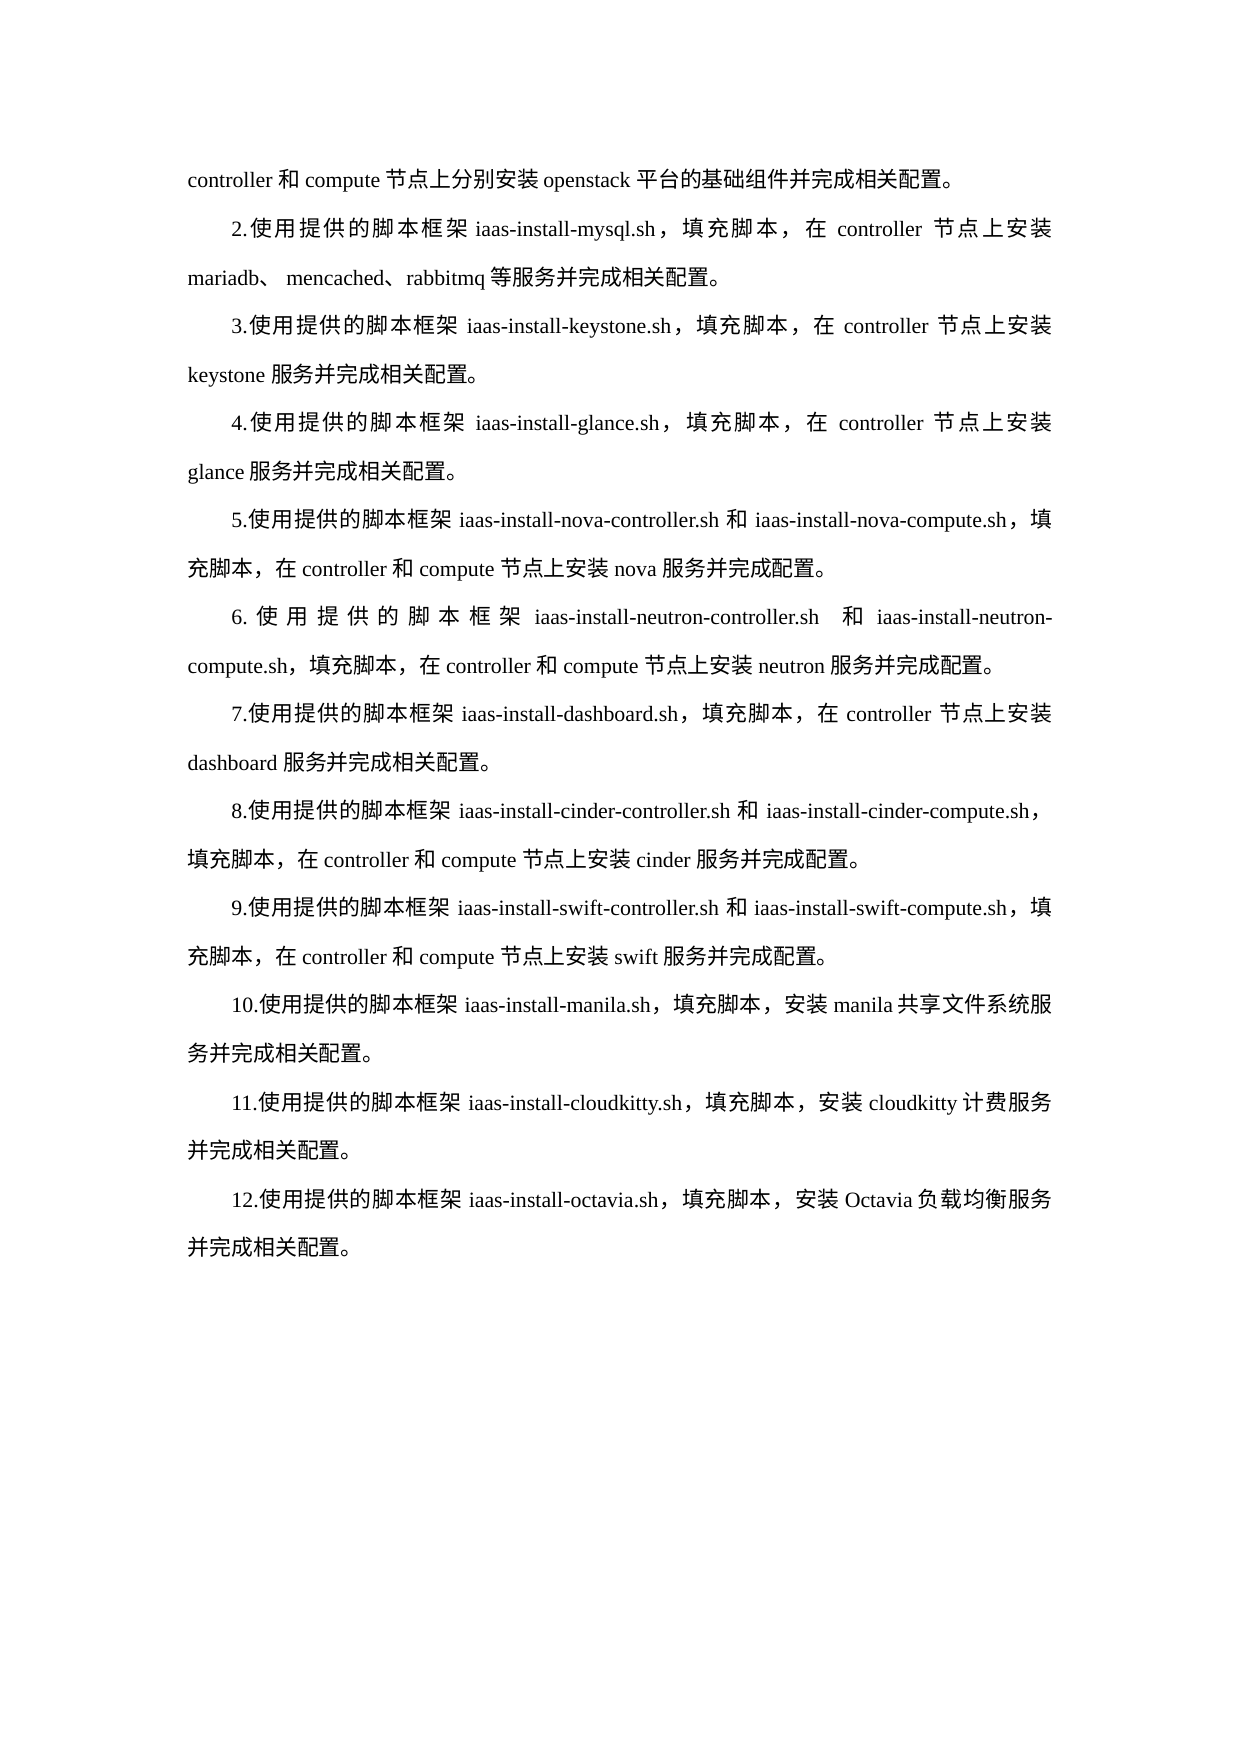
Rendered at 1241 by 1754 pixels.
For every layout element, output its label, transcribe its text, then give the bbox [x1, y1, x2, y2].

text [187, 162, 1053, 194]
text 10.使用提供的脚本框架 iaas-install-manila.sh，填充脚本，安装manila共享文件系统服务并完成相关配置。 [187, 987, 1053, 1068]
text 12.使用提供的脚本框架 iaas-install-octavia.sh，填充脚本，安装Octavia负载均衡服务并完成相关配置。 [187, 1181, 1053, 1262]
text 7.使用提供的脚本框架 iaas-install-dashboard.sh，填充脚本，在 controller 节点上安装dashboard 服务并完成相关配置。 [187, 696, 1053, 777]
text 3.使用提供的脚本框架 iaas-install-keystone.sh，填充脚本，在 controller 节点上安装keystone 服务并完成相关配置。 [187, 307, 1053, 389]
text 8.使用提供的脚本框架 iaas-install-cinder-controller.sh 和 iaas-install-cinder-compute.sh， 填充脚本，在 controller 和 compute 节点上安装 cinder 服务并完成配置。 [187, 793, 1053, 874]
text 11.使用提供的脚本框架 iaas-install-cloudkitty.sh，填充脚本，安装cloudkitty计费服务并完成相关配置。 [187, 1084, 1053, 1165]
text 2.使用提供的脚本框架iaas-install-mysql.sh，填充脚本，在 controller 节点上安装mariadb、 mencached、rabbitmq 等服务并完成相关配置。 [187, 210, 1053, 292]
text 6.使用提供的脚本框架iaas-install-neutron-controller.sh 和iaas-install-neutron-compute.sh，填充脚本，在 controller 和 compute 节点上安装 neutron 服务并完成配置。 [187, 599, 1053, 680]
text 5.使用提供的脚本框架 iaas-install-nova-controller.sh 和 iaas-install-nova-compute.sh，填充脚本，在 controller 和 compute 节点上安装 nova 服务并完成配置。 [187, 502, 1053, 583]
text 4.使用提供的脚本框架 iaas-install-glance.sh，填充脚本，在 controller 节点上安装glance服务并完成相关配置。 [187, 404, 1053, 486]
text 9.使用提供的脚本框架 iaas-install-swift-controller.sh 和 iaas-install-swift-compute.sh，填充脚本，在 controller 和 compute 节点上安装 swift 服务并完成配置。 [187, 890, 1053, 971]
